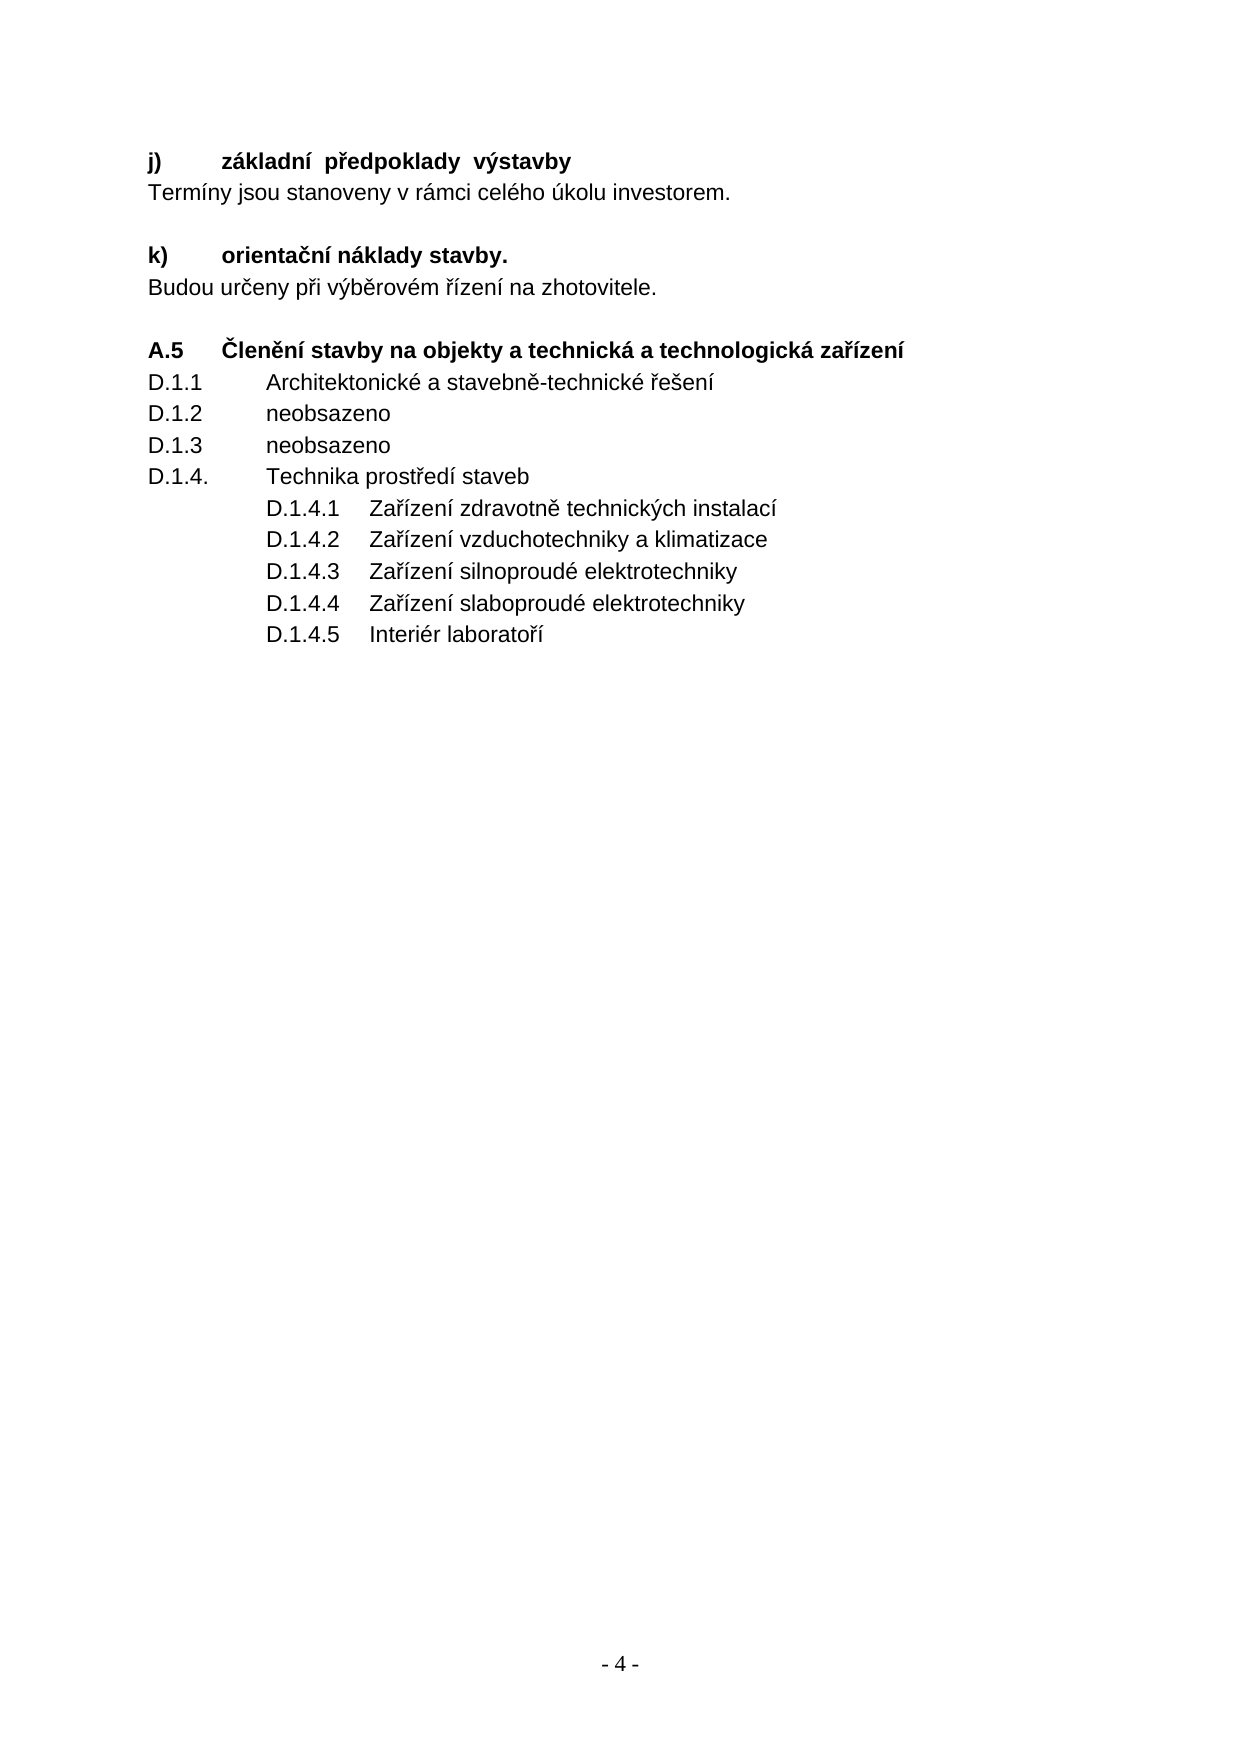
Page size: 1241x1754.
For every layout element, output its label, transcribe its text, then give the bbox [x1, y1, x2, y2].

text j) základní předpoklady výstavby [148, 148, 1093, 174]
text Termíny jsou stanoveny v rámci celého úkolu investorem. [148, 179, 1093, 206]
text D.1.4.2 Zařízení vzduchotechniky a klimatizace [148, 526, 1093, 553]
text k) orientační náklady stavby. [148, 242, 1093, 269]
text D.1.4. Technika prostředí staveb [148, 463, 1093, 489]
text D.1.4.3 Zařízení silnoproudé elektrotechniky [148, 558, 1093, 584]
text Budou určeny při výběrovém řízení na zhotovitele. [148, 274, 1093, 300]
text D.1.3 neobsazeno [148, 432, 1093, 458]
text D.1.4.5 Interiér laboratoří [148, 621, 1093, 647]
text A.5 Členění stavby na objekty a technická a technologická zařízení [148, 337, 1093, 363]
text D.1.4.1 Zařízení zdravotně technických instalací [148, 495, 1093, 521]
text D.1.2 neobsazeno [148, 400, 1093, 426]
text D.1.1 Architektonické a stavebně-technické řešení [148, 368, 1093, 395]
text D.1.4.4 Zařízení slaboproudé elektrotechniky [148, 589, 1093, 616]
